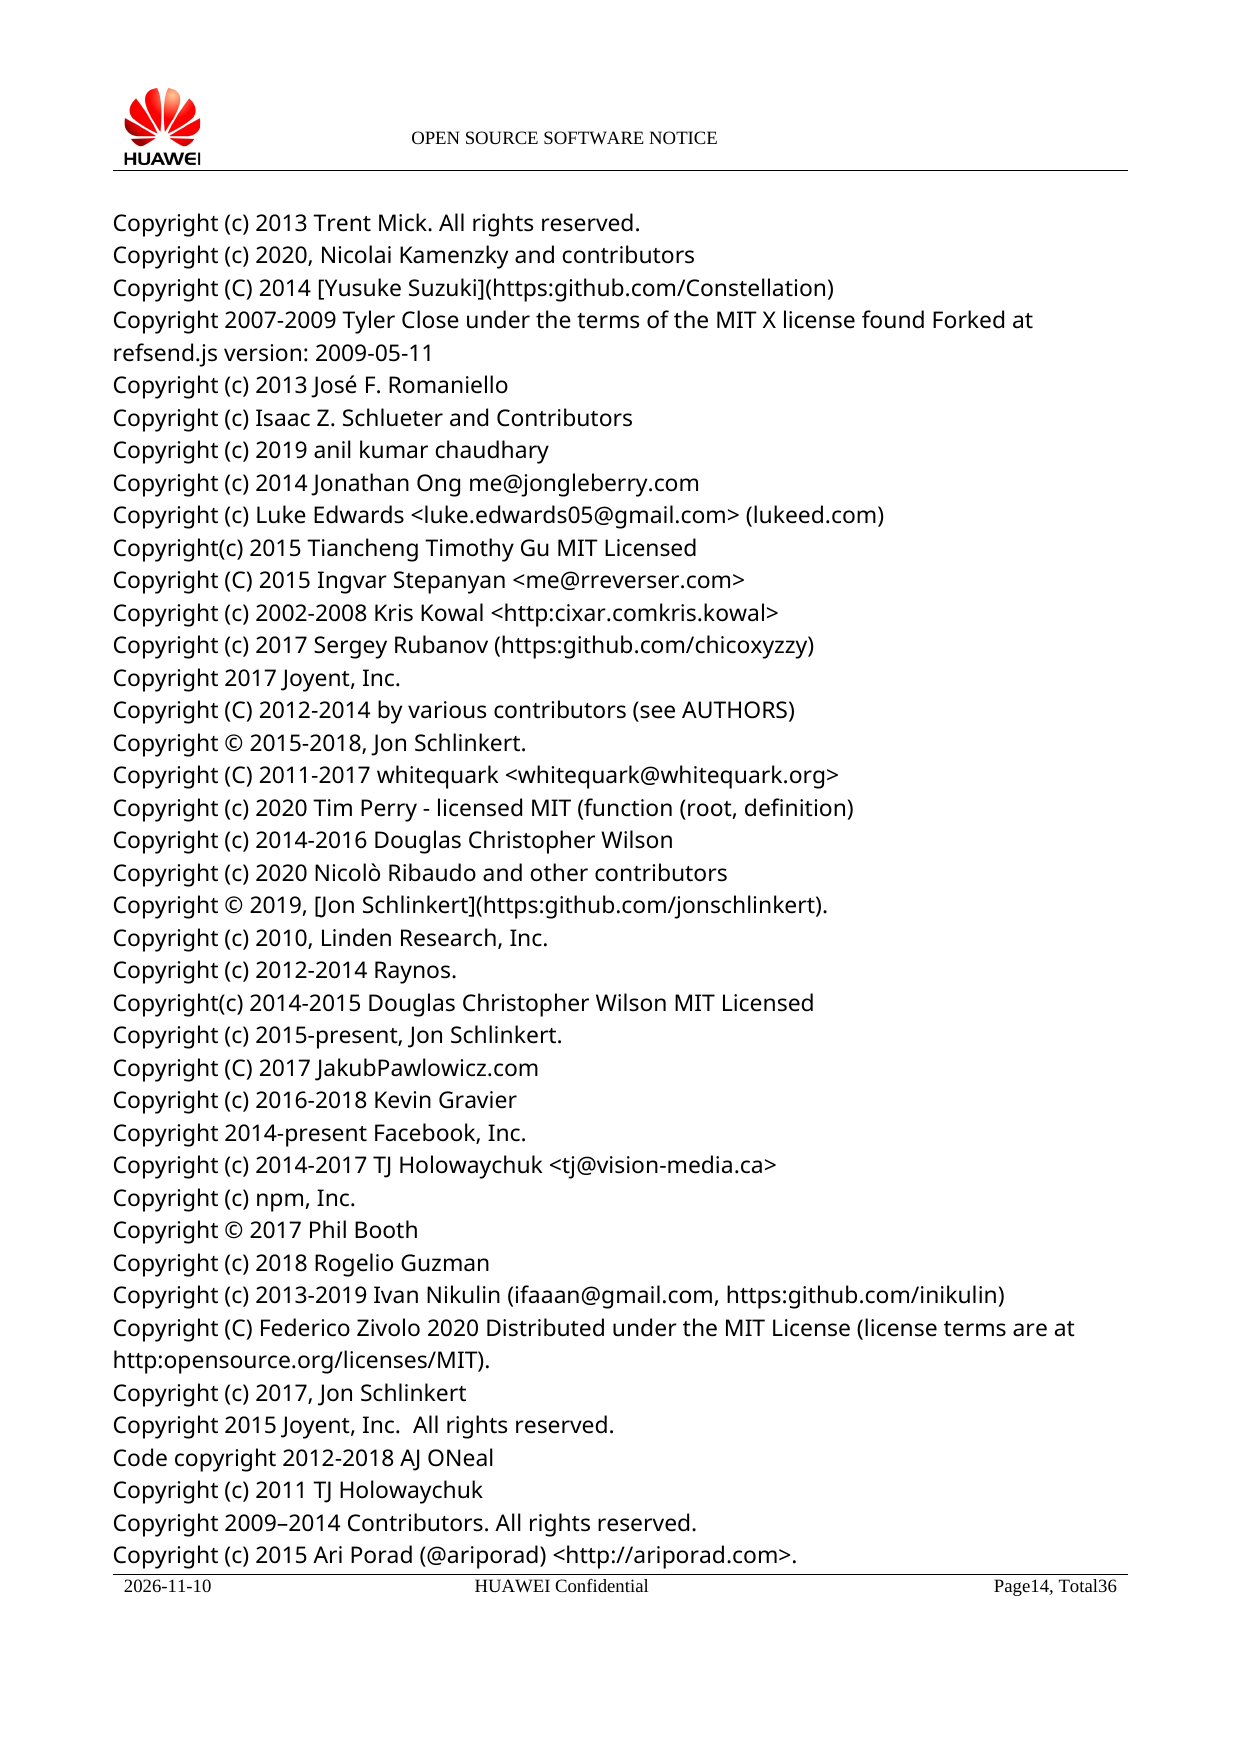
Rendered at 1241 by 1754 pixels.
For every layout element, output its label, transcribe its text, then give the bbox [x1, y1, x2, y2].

picture [124, 88, 201, 165]
